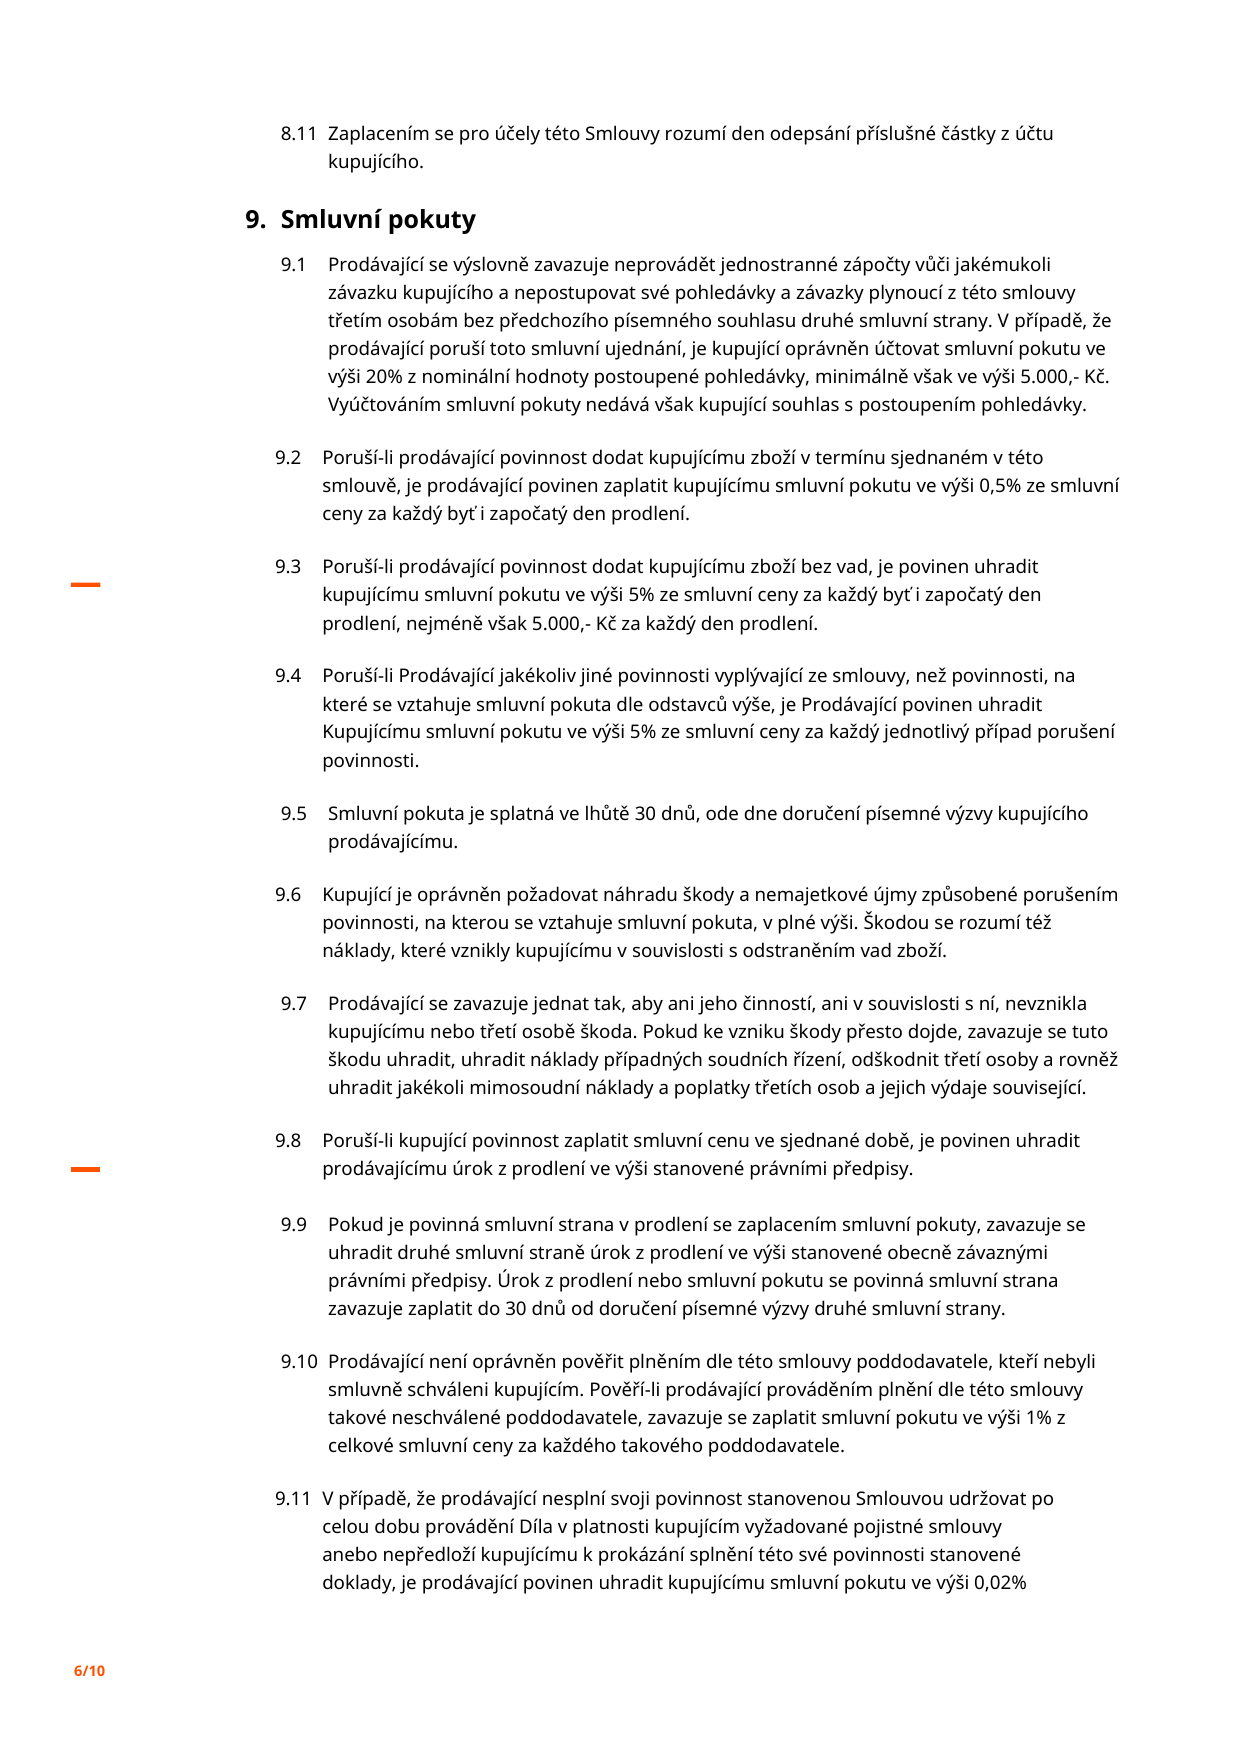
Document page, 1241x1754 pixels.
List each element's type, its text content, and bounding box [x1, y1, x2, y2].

list Poruší-li prodávající povinnost dodat kupujícímu zboží v termínu sjednaném v této smlouvě, je prodávající povinen zaplatit kupujícímu smluvní pokutu ve výši 0,5% ze smluvní ceny za každý byť i započatý den prodlení. [275, 445, 1122, 526]
list doklady, je prodávající povinen uhradit kupujícímu smluvní pokutu ve výši 0,02% [322, 1569, 1122, 1595]
list Poruší-li prodávající povinnost dodat kupujícímu zboží bez vad, je povinen uhradit kupujícímu smluvní pokutu ve výši 5% ze smluvní ceny za každý byť i započatý den prodlení, nejméně však 5.000,- Kč za každý den prodlení. [275, 554, 1122, 635]
list Kupující je oprávněn požadovat náhradu škody a nemajetkové újmy způsobené porušením povinnosti, na kterou se vztahuje smluvní pokuta, v plné výši. Škodou se rozumí též náklady, které vznikly kupujícímu v souvislosti s odstraněním vad zboží. [275, 881, 1122, 962]
list Poruší-li kupující povinnost zaplatit smluvní cenu ve sjednané době, je povinen uhradit prodávajícímu úrok z prodlení ve výši stanovené právními předpisy. [275, 1127, 1122, 1181]
list Prodávající se výslovně zavazuje neprovádět jednostranné zápočty vůči jakémukoli závazku kupujícího a nepostupovat své pohledávky a závazky plynoucí z této smlouvy třetím osobám bez předchozího písemného souhlasu druhé smluvní strany. V případě, že prodávající poruší toto smluvní ujednání, je kupující oprávněn účtovat smluvní pokutu ve výši 20% z nominální hodnoty postoupené pohledávky, minimálně však ve výši 5.000,- Kč. Vyúčtováním smluvní pokuty nedává však kupující souhlas s postoupením pohledávky. [281, 252, 1122, 417]
list celou dobu provádění Díla v platnosti kupujícím vyžadované pojistné smlouvy [322, 1513, 1122, 1539]
list Smluvní pokuty [245, 202, 1122, 236]
list anebo nepředloží kupujícímu k prokázání splnění této své povinnosti stanovené [322, 1541, 1122, 1567]
list Prodávající se zavazuje jednat tak, aby ani jeho činností, ani v souvislosti s ní, nevznikla kupujícímu nebo třetí osobě škoda. Pokud ke vzniku škody přesto dojde, zavazuje se tuto škodu uhradit, uhradit náklady případných soudních řízení, odškodnit třetí osoby a rovněž uhradit jakékoli mimosoudní náklady a poplatky třetích osob a jejich výdaje související. [281, 990, 1122, 1099]
list Smluvní pokuta je splatná ve lhůtě 30 dnů, ode dne doručení písemné výzvy kupujícího prodávajícímu. [281, 800, 1122, 853]
list V případě, že prodávající nesplní svoji povinnost stanovenou Smlouvou udržovat po [275, 1485, 1122, 1511]
list Zaplacením se pro účely této Smlouvy rozumí den odepsání příslušné částky z účtu kupujícího. [281, 121, 1122, 174]
list Prodávající není oprávněn pověřit plněním dle této smlouvy poddodavatele, kteří nebyli smluvně schváleni kupujícím. Pověří-li prodávající prováděním plnění dle této smlouvy takové neschválené poddodavatele, zavazuje se zaplatit smluvní pokutu ve výši 1% z celkové smluvní ceny za každého takového poddodavatele. [281, 1348, 1122, 1458]
list Pokud je povinná smluvní strana v prodlení se zaplacením smluvní pokuty, zavazuje se uhradit druhé smluvní straně úrok z prodlení ve výši stanovené obecně závaznými právními předpisy. Úrok z prodlení nebo smluvní pokutu se povinná smluvní strana zavazuje zaplatit do 30 dnů od doručení písemné výzvy druhé smluvní strany. [281, 1211, 1122, 1321]
list Poruší-li Prodávající jakékoliv jiné povinnosti vyplývající ze smlouvy, než povinnosti, na které se vztahuje smluvní pokuta dle odstavců výše, je Prodávající povinen uhradit Kupujícímu smluvní pokutu ve výši 5% ze smluvní ceny za každý jednotlivý případ porušení povinnosti. [275, 663, 1122, 772]
